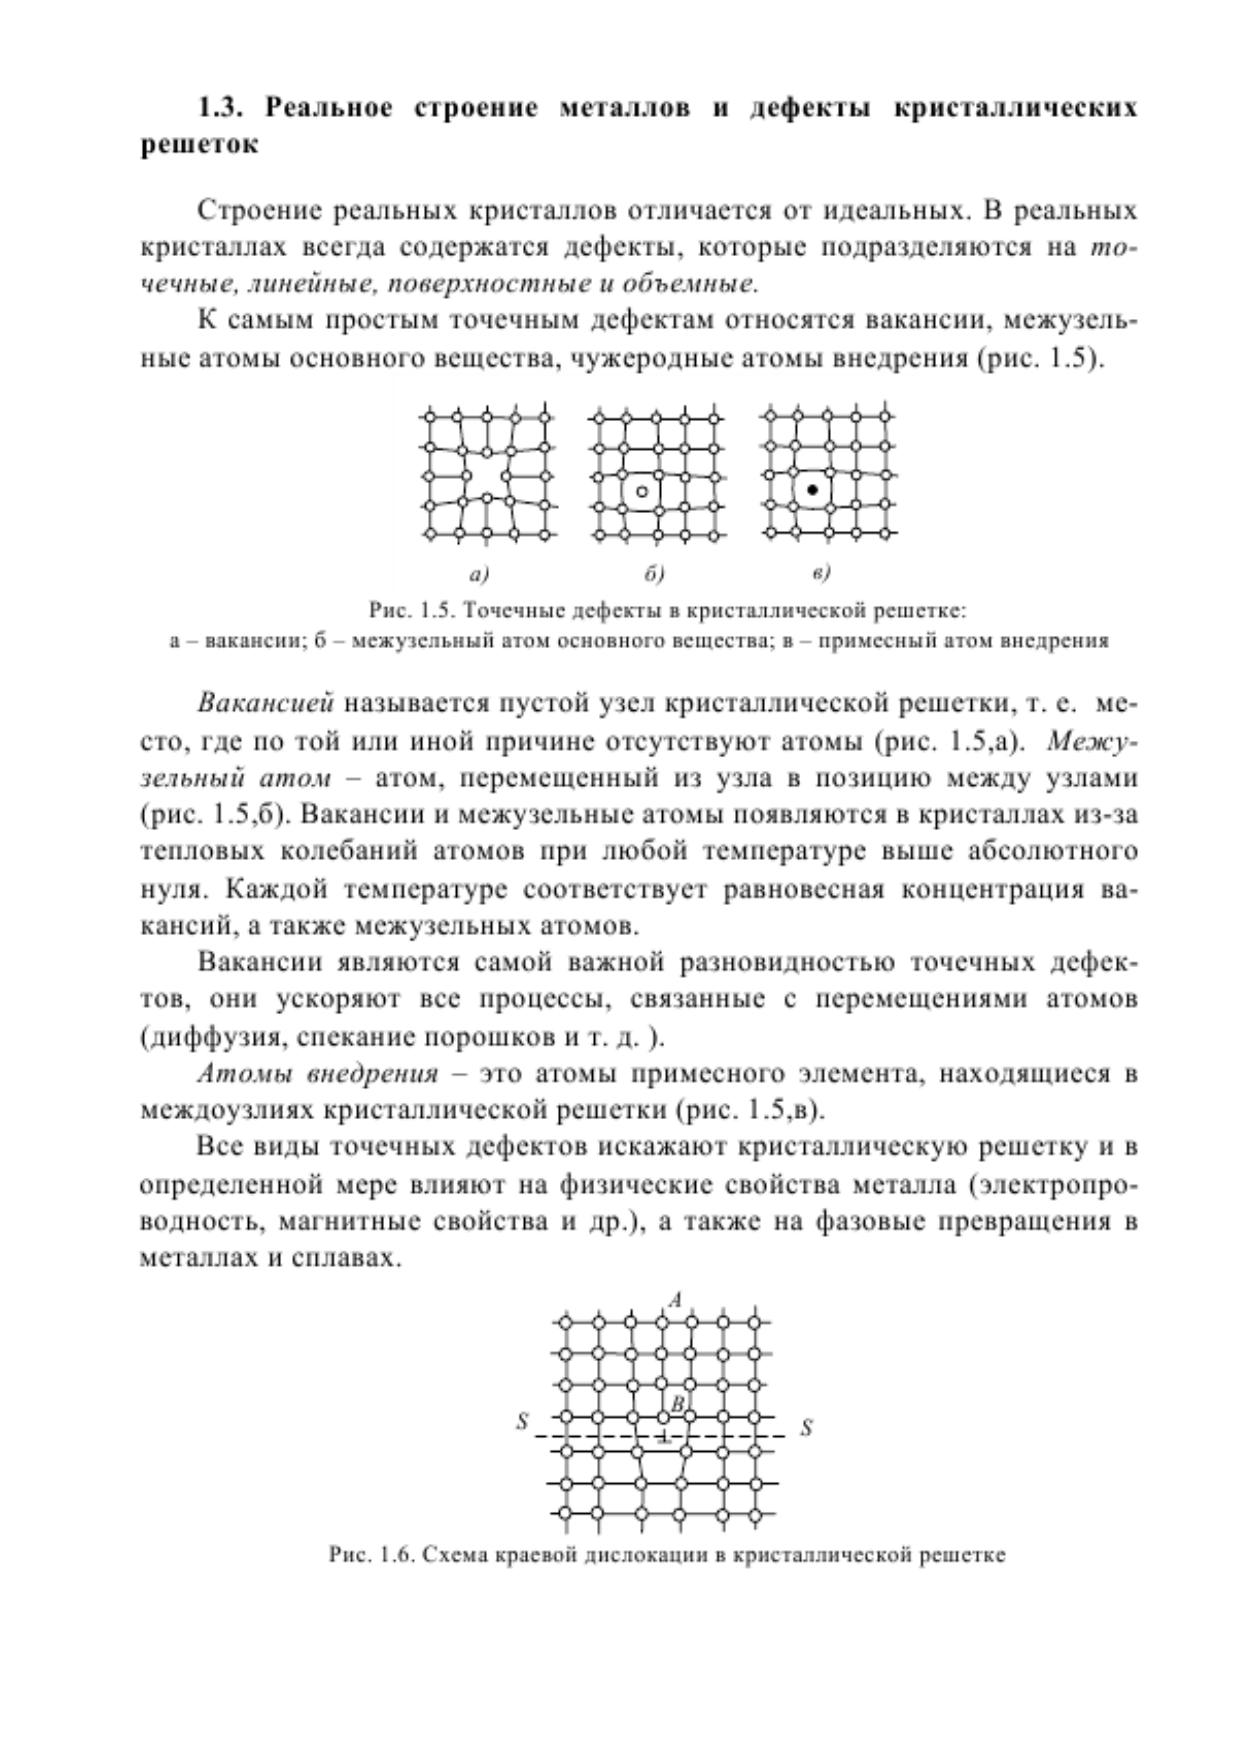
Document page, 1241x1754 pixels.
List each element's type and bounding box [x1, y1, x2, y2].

picture [75, 75, 1214, 1648]
